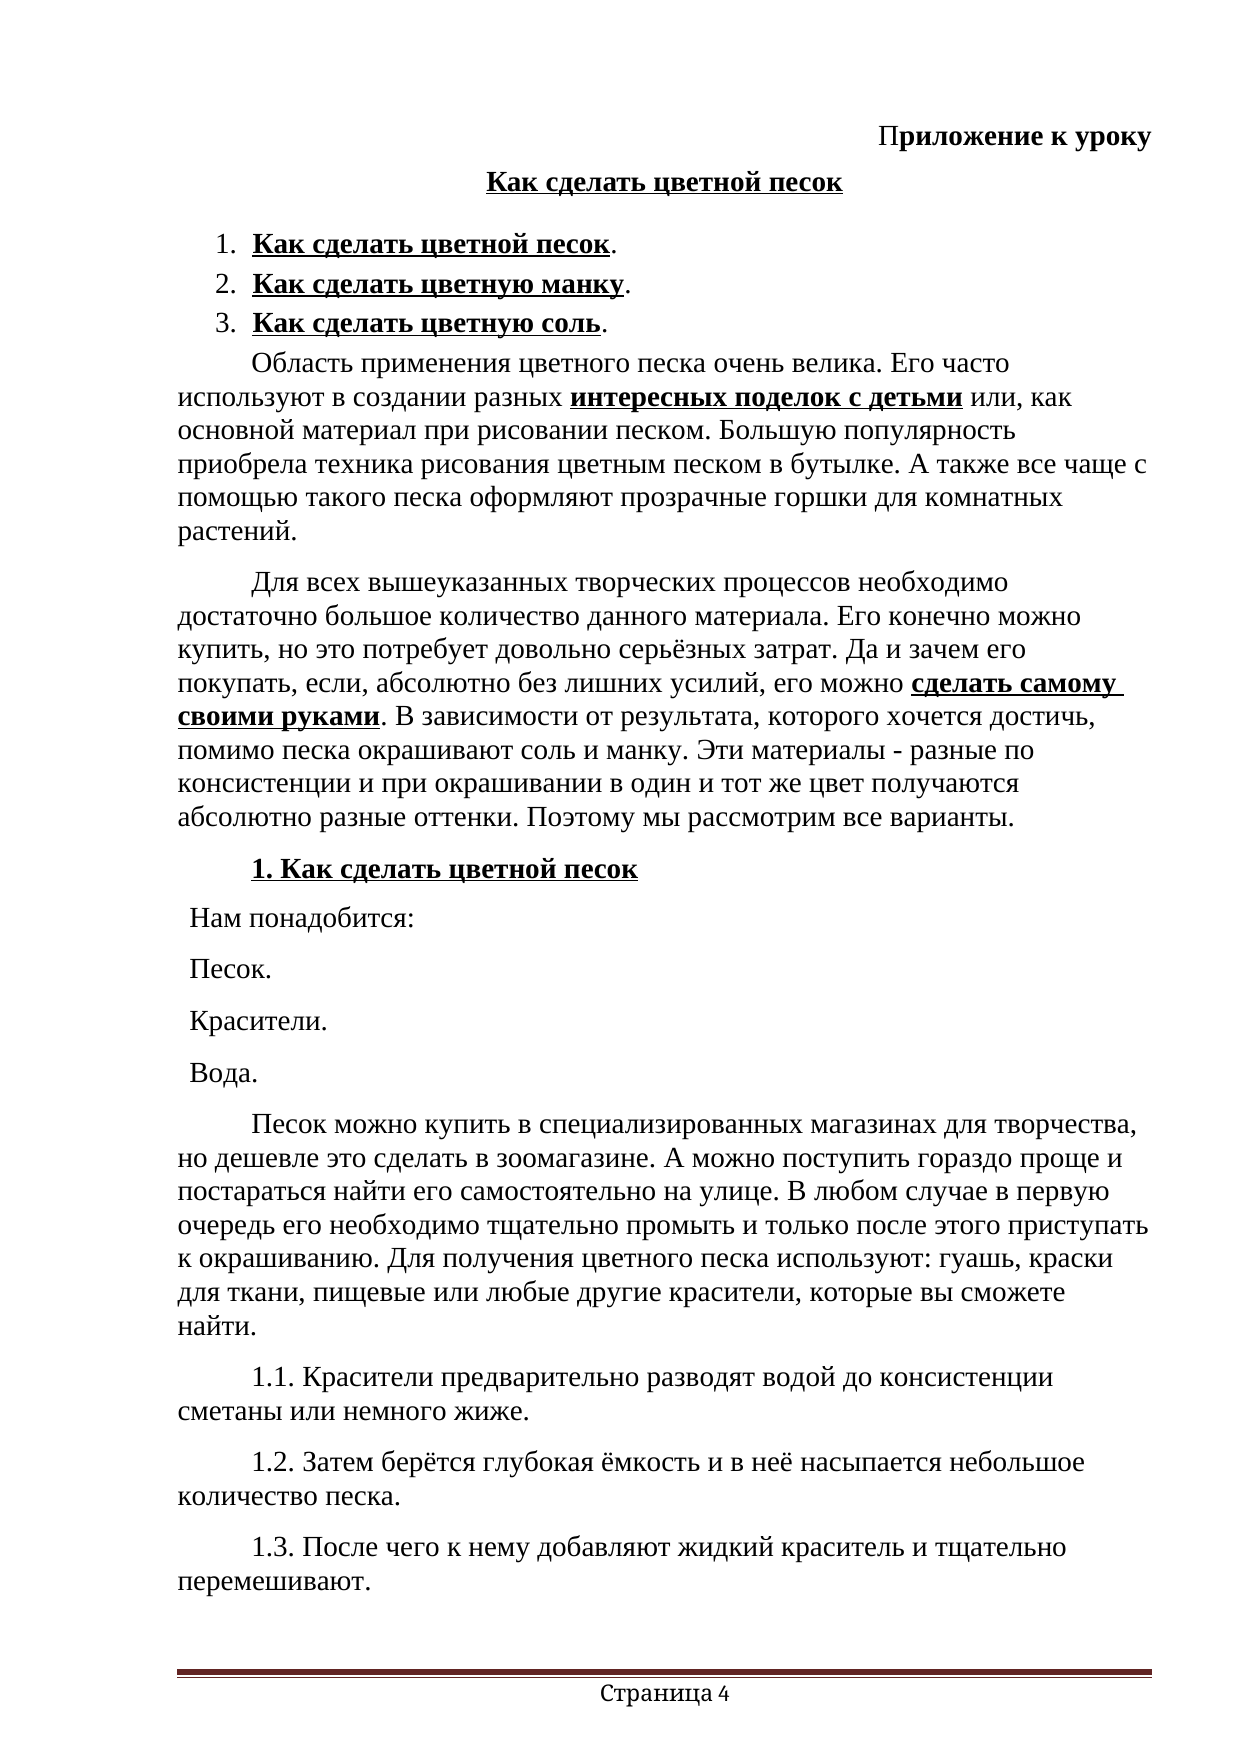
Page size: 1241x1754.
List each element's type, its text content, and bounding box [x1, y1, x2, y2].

list Как сделать цветной песок. [215, 226, 1152, 260]
text 1.1. Красители предварительно разводят водой до консистенции сметаны или немного жиже. [177, 1359, 1152, 1426]
subtitle Приложение к уроку [177, 118, 1152, 152]
list Как сделать цветную манку. [215, 266, 1152, 299]
text Песок. [177, 952, 1152, 985]
text 1.3. После чего к нему добавляют жидкий краситель и тщательно перемешивают. [177, 1529, 1152, 1596]
text Область применения цветного песка очень велика. Его часто используют в создании разных интересных поделок с детьми или, как основной материал при рисовании песком. Большую популярность приобрела техника рисования цветным песком в бутылке. А также все чаще с помощью такого песка оформляют прозрачные горшки для комнатных растений. [177, 345, 1152, 546]
subtitle Как сделать цветной песок [177, 164, 1152, 197]
list Как сделать цветную соль. [215, 306, 1152, 339]
text Вода. [177, 1055, 1152, 1088]
text Песок можно купить в специализированных магазинах для творчества, но дешевле это сделать в зоомагазине. А можно поступить гораздо проще и постараться найти его самостоятельно на улице. В любом случае в первую очередь его необходимо тщательно промыть и только после этого приступать к окрашиванию. Для получения цветного песка используют: гуашь, краски для ткани, пищевые или любые другие красители, которые вы сможете найти. [177, 1106, 1152, 1341]
text Красители. [177, 1003, 1152, 1037]
text Нам понадобится: [177, 900, 1152, 934]
text Для всех вышеуказанных творческих процессов необходимо достаточно большое количество данного материала. Его конечно можно купить, но это потребует довольно серьёзных затрат. Да и зачем его покупать, если, абсолютно без лишних усилий, его можно сделать самому своими руками. В зависимости от результата, которого хочется достичь, помимо песка окрашивают соль и манку. Эти материалы - разные по консистенции и при окрашивании в один и тот же цвет получаются абсолютно разные оттенки. Поэтому мы рассмотрим все варианты. [177, 564, 1152, 833]
text 1.2. Затем берётся глубокая ёмкость и в неё насыпается небольшое количество песка. [177, 1444, 1152, 1511]
subtitle 1. Как сделать цветной песок [189, 851, 1152, 884]
